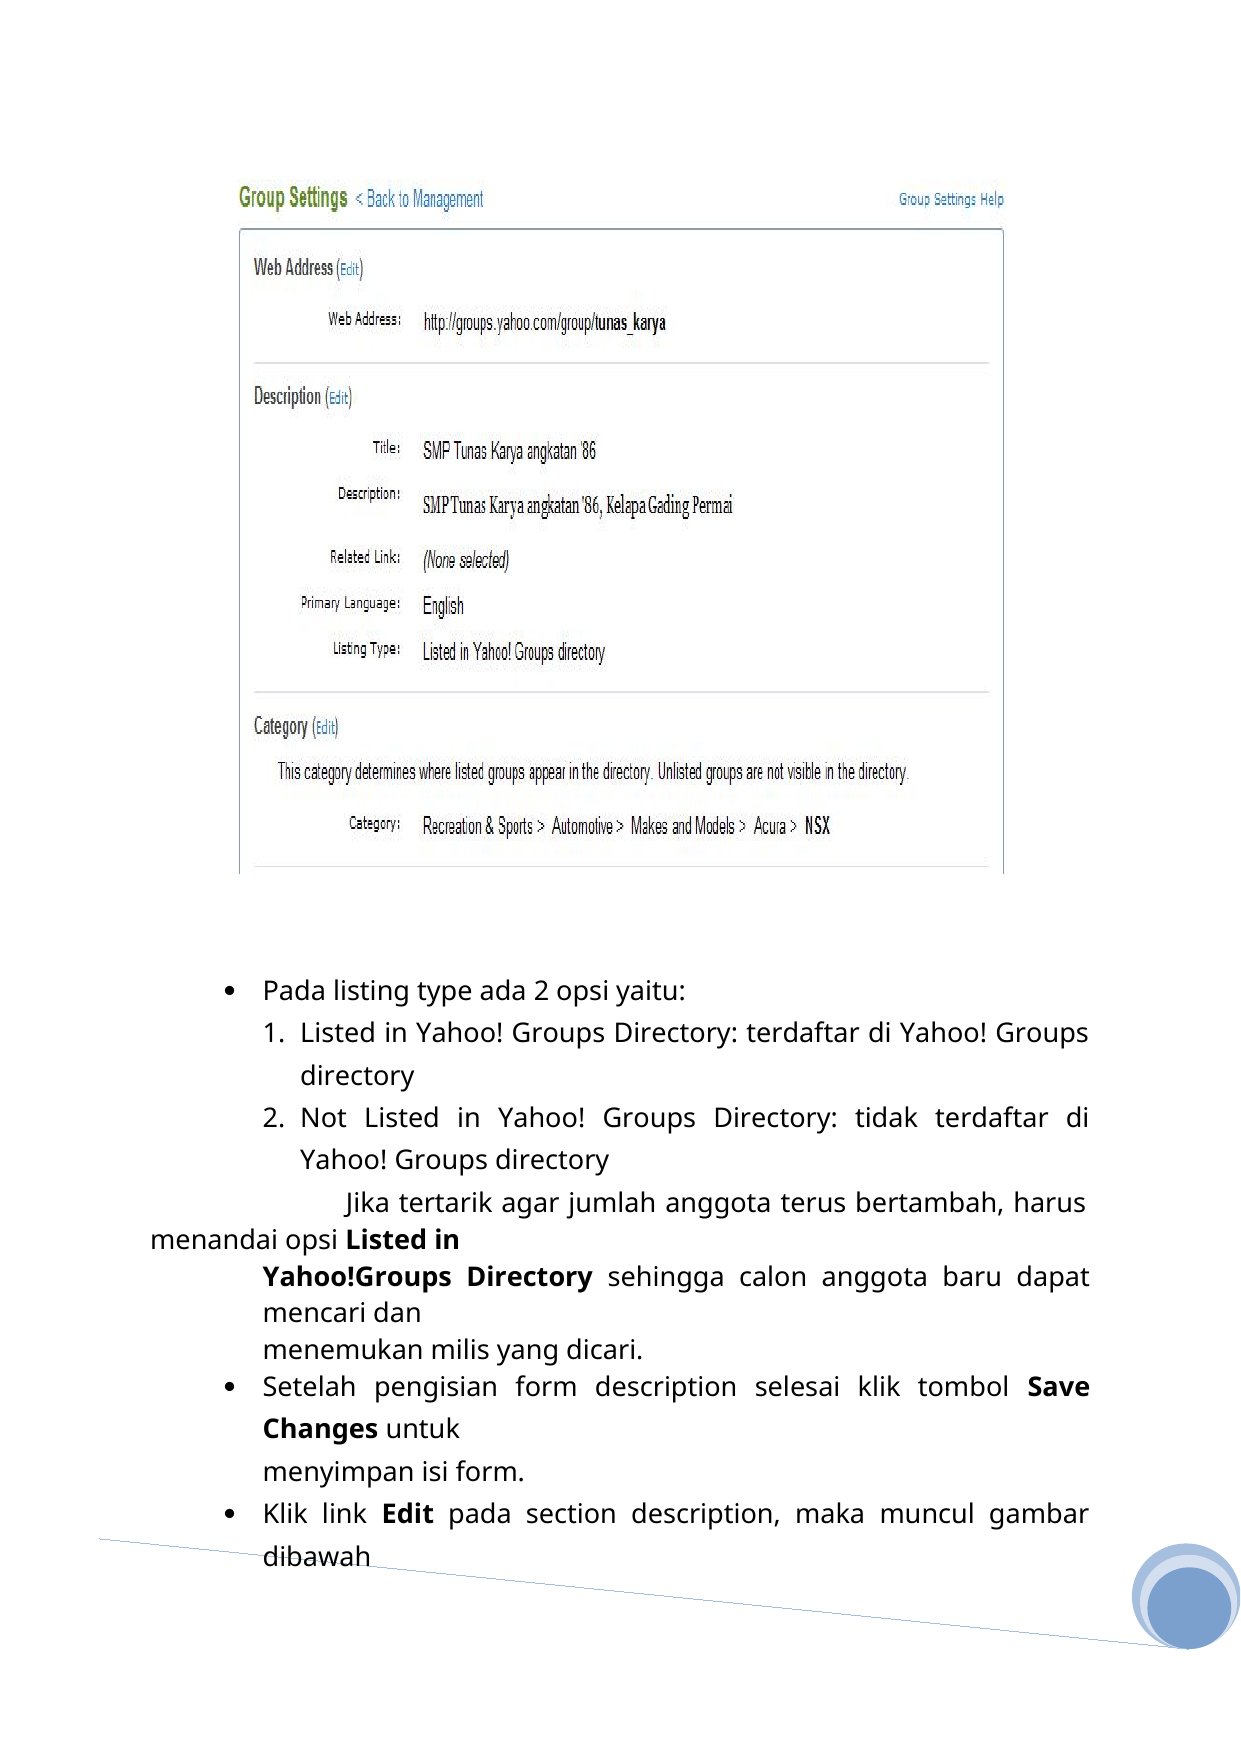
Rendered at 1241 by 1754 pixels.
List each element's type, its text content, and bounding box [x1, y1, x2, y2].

list Setelah pengisian form description selesai klik tombol Save Changes untuk [225, 1368, 1090, 1447]
list Klik link Edit pada section description, maka muncul gambar dibawah [225, 1495, 1090, 1574]
picture [237, 179, 1007, 873]
text menyimpan isi form. [262, 1452, 1090, 1489]
list Pada listing type ada 2 opsi yaitu: [225, 971, 1090, 1008]
text menemukan milis yang dicari. [262, 1331, 1090, 1368]
text Jika tertarik agar jumlah anggota terus bertambah, harus menandai opsi Listed in [150, 1183, 1090, 1257]
text Yahoo!Groups Directory sehingga calon anggota baru dapat mencari dan [262, 1257, 1090, 1331]
list Listed in Yahoo! Groups Directory: terdaftar di Yahoo! Groups directory [262, 1014, 1090, 1093]
list Not Listed in Yahoo! Groups Directory: tidak terdaftar di Yahoo! Groups directory [262, 1098, 1090, 1178]
